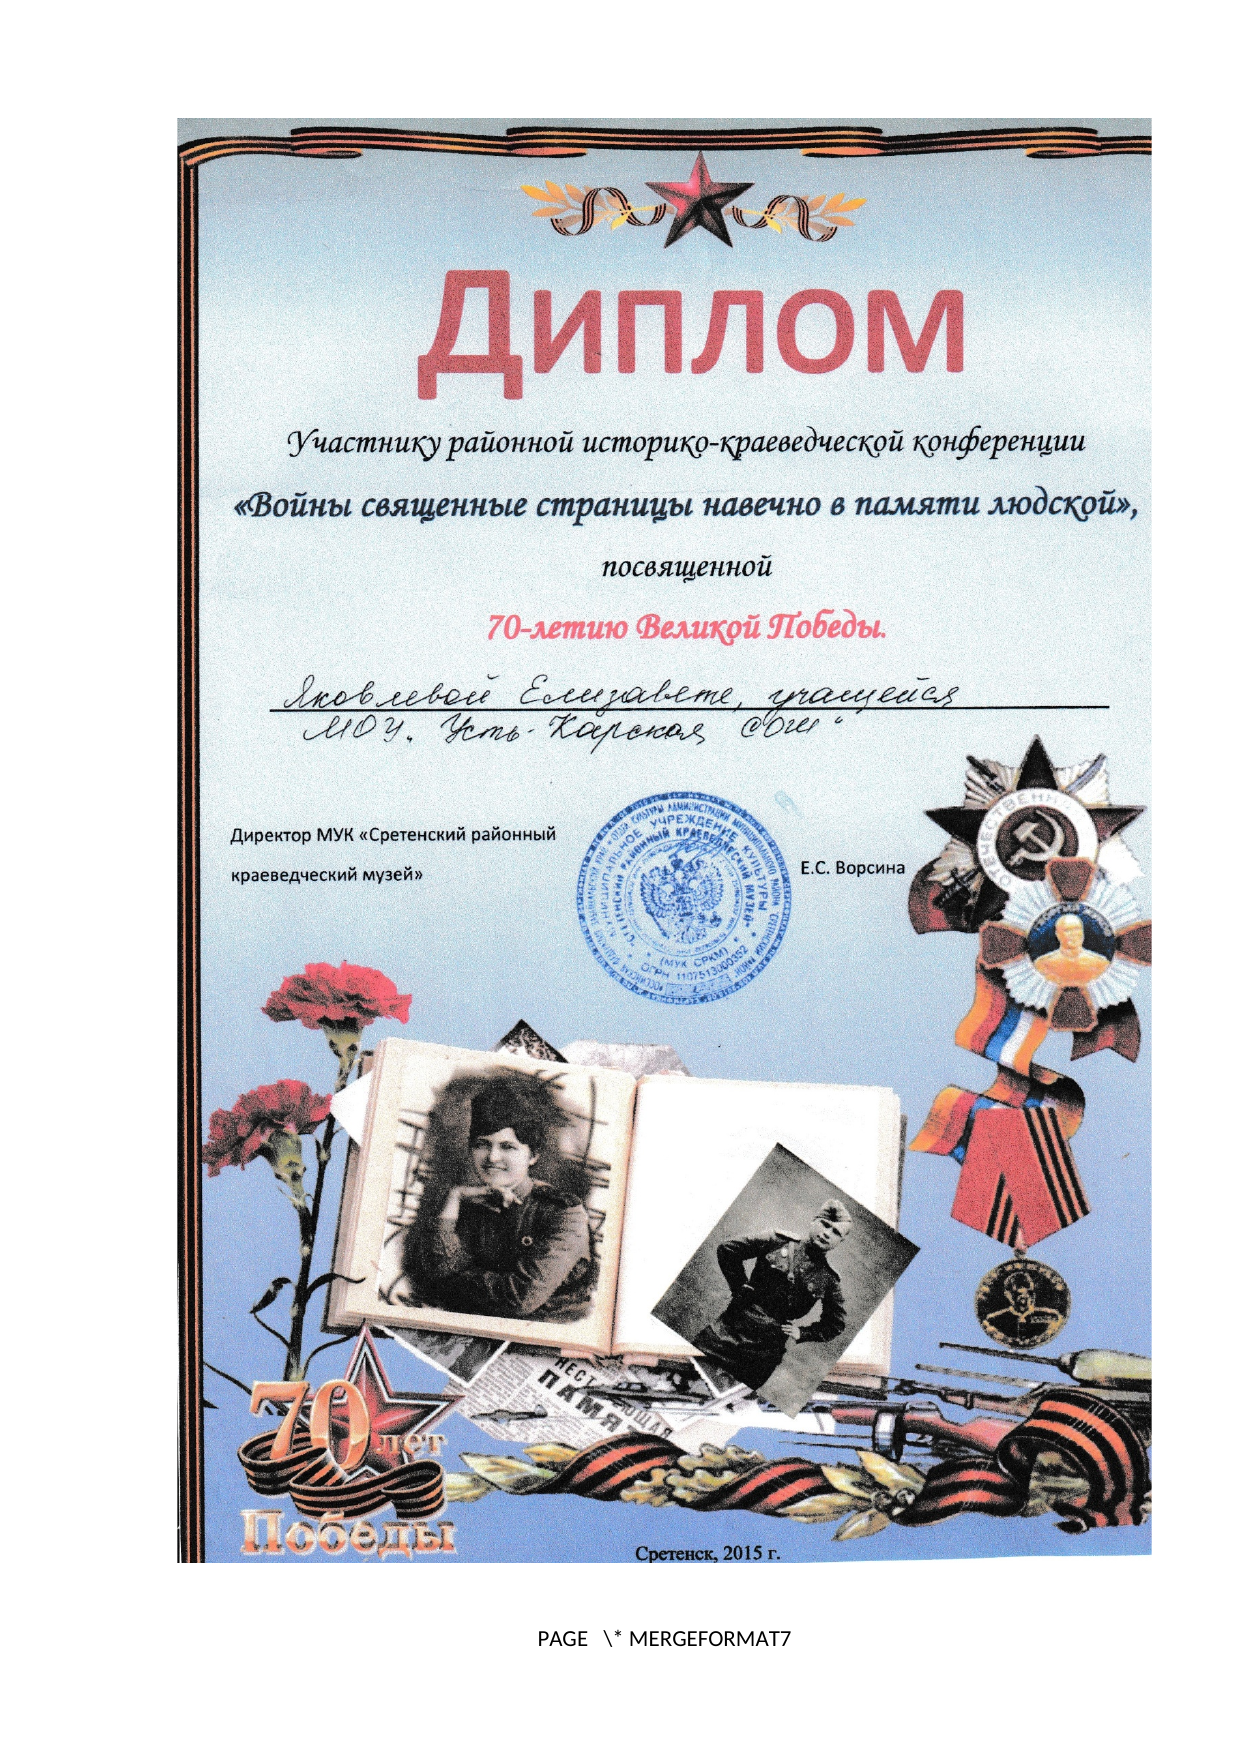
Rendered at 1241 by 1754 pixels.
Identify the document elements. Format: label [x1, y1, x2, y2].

picture [177, 118, 1152, 1563]
